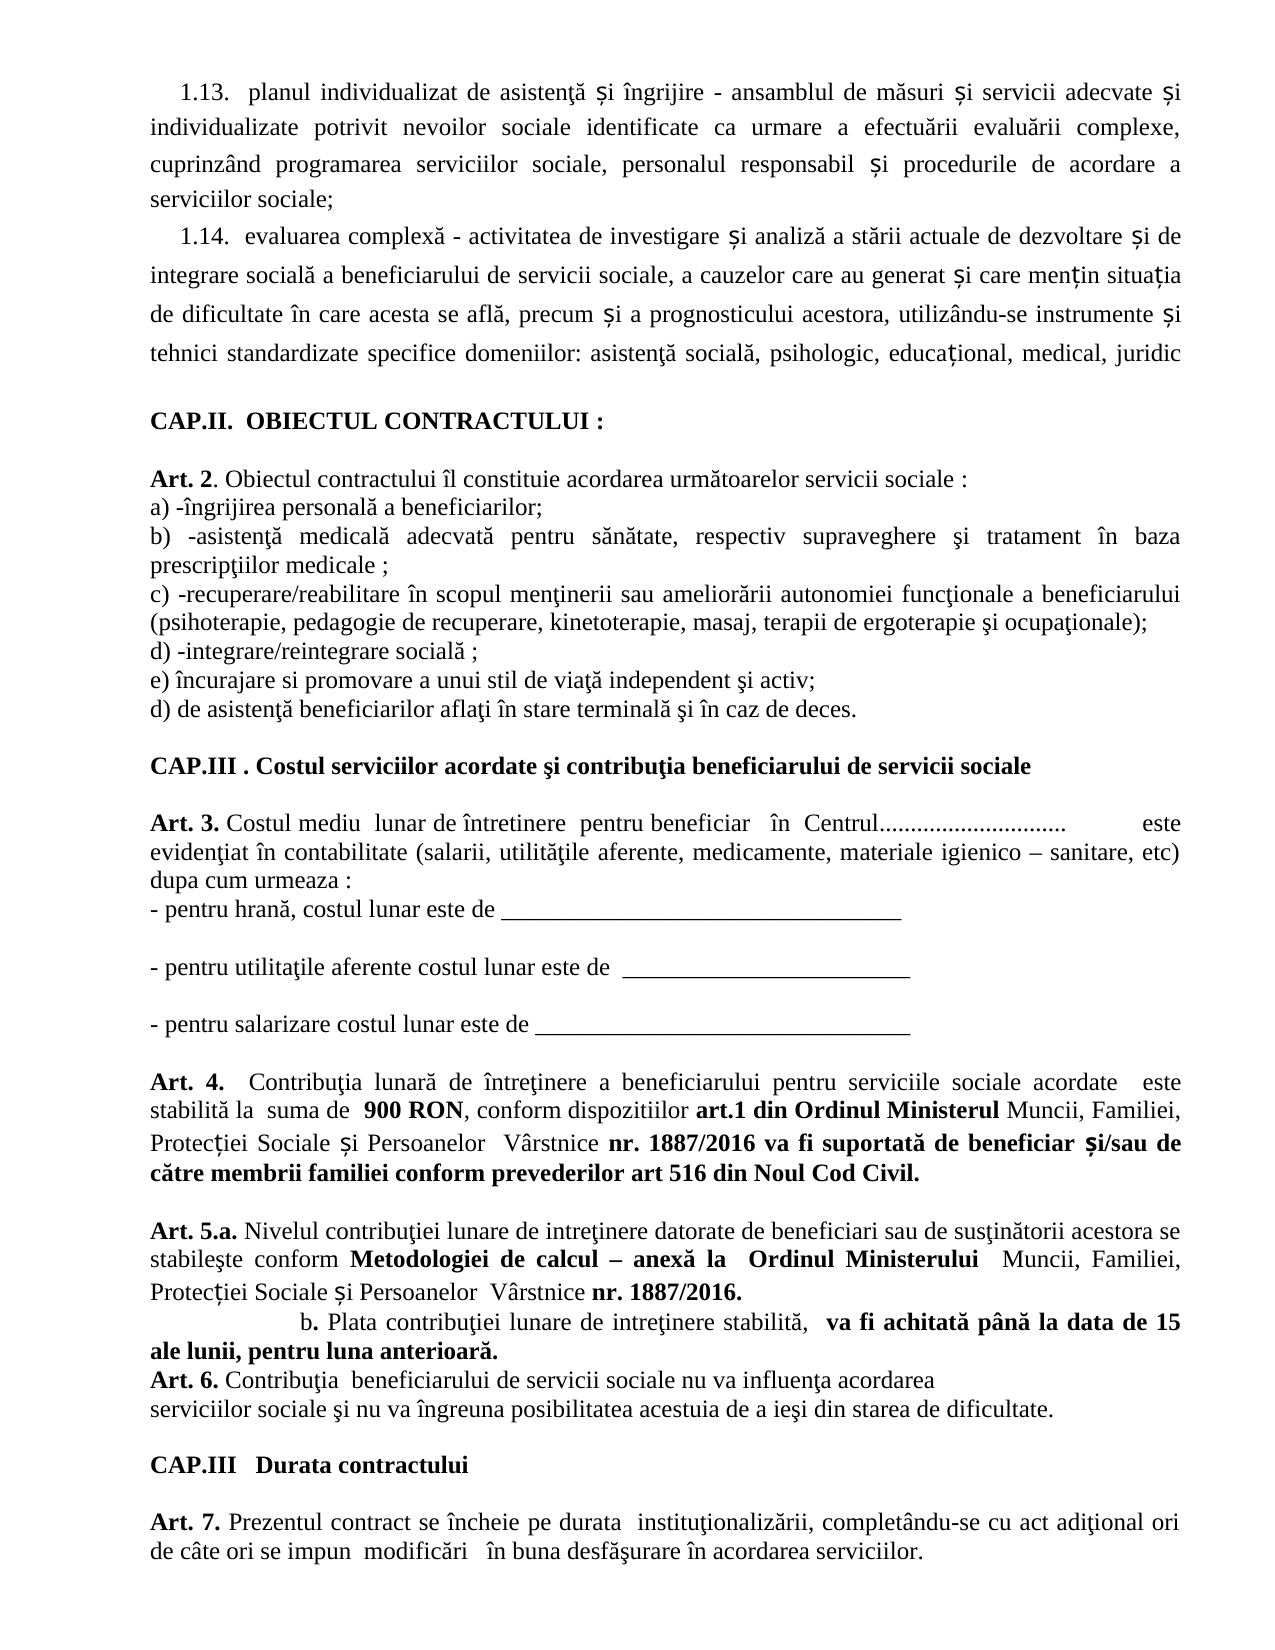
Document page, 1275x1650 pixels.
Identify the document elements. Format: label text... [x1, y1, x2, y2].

text e) încurajare si promovare a unui stil de viaţă independent şi activ; [150, 665, 1181, 694]
text d) de asistenţă beneficiarilor aflaţi în stare terminală şi în caz de deces. [150, 694, 1181, 722]
text b. Plata contribuţiei lunare de intreţinere stabilită, va fi achitată până la data de 15 ale lunii, pentru luna anterioară. [150, 1307, 1181, 1365]
text d) -integrare/reintegrare socială ; [150, 636, 1181, 665]
text serviciilor sociale şi nu va îngreuna posibilitatea acestuia de a ieşi din starea de dificultate. [150, 1394, 1181, 1422]
text - pentru utilitaţile aferente costul lunar este de _______________________ [150, 952, 1181, 981]
text Art. 7. Prezentul contract se încheie pe durata instituţionalizării, completându-se cu act adiţional ori de câte ori se impun modificări în buna desfăşurare în acordarea serviciilor. [150, 1507, 1181, 1565]
text 1.13. planul individualizat de asistenţă și îngrijire - ansamblul de măsuri și servicii adecvate și individualizate potrivit nevoilor sociale identificate ca urmare a efectuării evaluării complexe, cuprinzând programarea serviciilor sociale, personalul responsabil și procedurile de acordare a serviciilor sociale; [150, 74, 1181, 213]
text CAP.III . Costul serviciilor acordate şi contribuţia beneficiarului de servicii sociale [150, 751, 1181, 780]
text a) -îngrijirea personală a beneficiarilor; [150, 492, 1181, 521]
text CAP.III Durata contractului [150, 1450, 1181, 1479]
text Art. 5.a. Nivelul contribuţiei lunare de intreţinere datorate de beneficiari sau de susţinătorii acestora se stabileşte conform Metodologiei de calcul – anexă la Ordinul Ministerului Muncii, Familiei, Protecției Sociale și Persoanelor Vârstnice nr. 1887/2016. [150, 1216, 1181, 1307]
text Art. 6. Contribuţia beneficiarului de servicii sociale nu va influenţa acordarea [150, 1365, 1181, 1394]
text CAP.II. OBIECTUL CONTRACTULUI : [150, 406, 1181, 435]
text - pentru salarizare costul lunar este de ______________________________ [150, 1009, 1181, 1038]
text c) -recuperare/reabilitare în scopul menţinerii sau ameliorării autonomiei funcţionale a beneficiarului (psihoterapie, pedagogie de recuperare, kinetoterapie, masaj, terapii de ergoterapie şi ocupaţionale); [150, 579, 1181, 636]
text - pentru hrană, costul lunar este de ________________________________ [150, 894, 1181, 923]
text 1.14. evaluarea complexă - activitatea de investigare și analiză a stării actuale de dezvoltare și de integrare socială a beneficiarului de servicii sociale, a cauzelor care au generat și care mențin situația de dificultate în care acesta se află, precum și a prognosticului acestora, utilizându-se instrumente și tehnici standardizate specifice domeniilor: asistenţă socială, psihologic, educațional, medical, juridic [150, 217, 1181, 402]
text Art. 3. Costul mediu lunar de întretinere pentru beneficiar în Centrul.............................. este evidenţiat în contabilitate (salarii, utilităţile aferente, medicamente, materiale igienico – sanitare, etc) dupa cum urmeaza : [150, 808, 1181, 894]
text Art. 4. Contribuţia lunară de întreţinere a beneficiarului pentru serviciile sociale acordate este stabilită la suma de 900 RON, conform dispozitiilor art.1 din Ordinul Ministerul Muncii, Familiei, Protecției Sociale și Persoanelor Vârstnice nr. 1887/2016 va fi suportată de beneficiar și/sau de către membrii familiei conform prevederilor art 516 din Noul Cod Civil. [150, 1067, 1181, 1187]
text Art. 2. Obiectul contractului îl constituie acordarea următoarelor servicii sociale : [150, 464, 1181, 492]
text b) -asistenţă medicală adecvată pentru sănătate, respectiv supraveghere şi tratament în baza prescripţiilor medicale ; [150, 521, 1181, 579]
